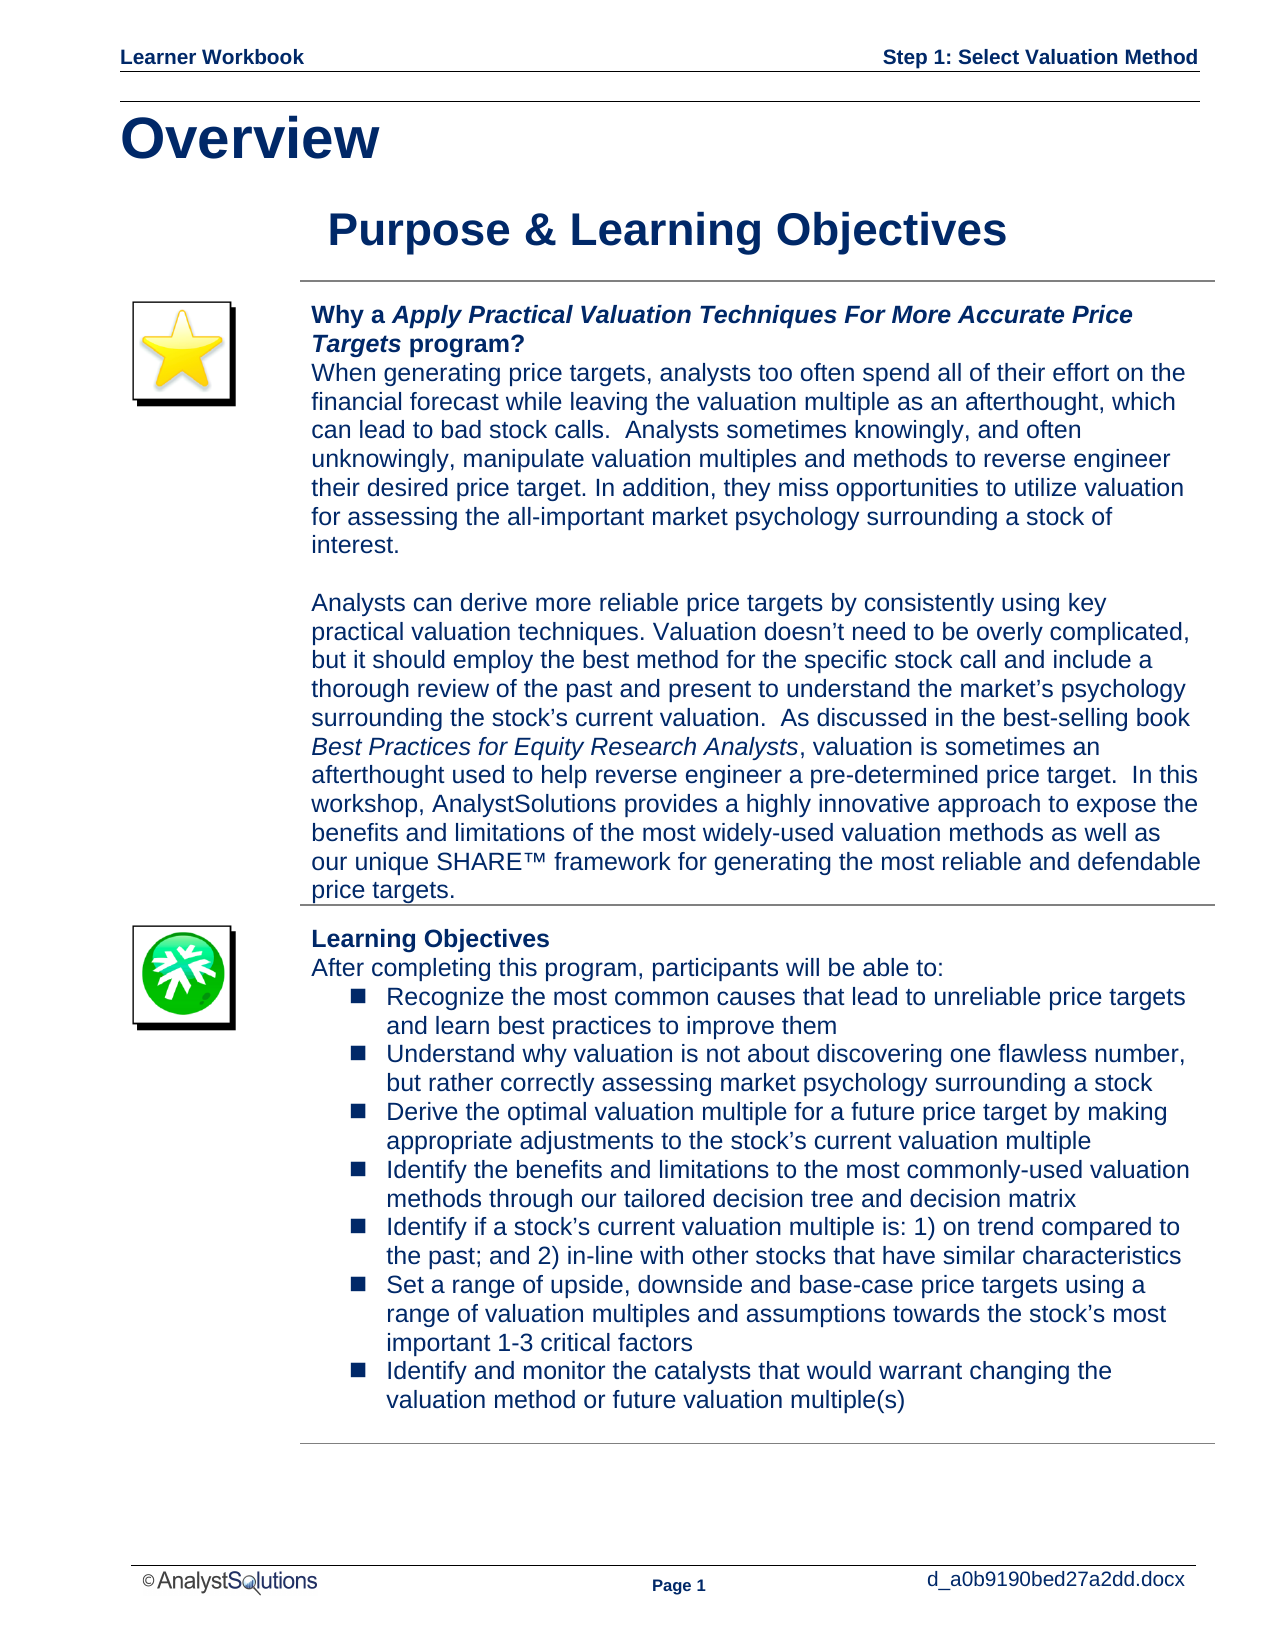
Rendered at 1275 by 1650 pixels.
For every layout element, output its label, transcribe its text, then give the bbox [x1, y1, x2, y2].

text Overview [120, 102, 1200, 171]
table_cell Why a Apply Practical Valuation Techniques For More Accurate Price Targets program? When generating price targets, analysts too often spend all of their effort on the financial forecast while leaving the valuation multiple as an afterthought, which can lead to bad stock calls. Analysts sometimes knowingly, and often unknowingly, manipulate valuation multiples and methods to reverse engineer their desired price target. In addition, they miss opportunities to utilize valuation for assessing the all-important market psychology surrounding a stock of interest. Analysts can derive more reliable price targets by consistently using key practical valuation techniques. Valuation doesn’t need to be overly complicated, but it should employ the best method for the specific stock call and include a thorough review of the past and present to understand the market’s psychology surrounding the stock’s current valuation. As discussed in the best-selling book Best Practices for Equity Research Analysts, valuation is sometimes an afterthought used to help reverse engineer a pre-determined price target. In this workshop, AnalystSolutions provides a highly innovative approach to expose the benefits and limitations of the most widely-used valuation methods as well as our unique SHARE™ framework for generating the most reliable and defendable price targets. [300, 282, 1215, 904]
picture [142, 1570, 318, 1596]
picture [131, 300, 240, 409]
picture [131, 924, 240, 1033]
table_header Purpose & Learning Objectives [120, 196, 1215, 280]
table_cell [120, 904, 300, 1443]
table_cell Learning Objectives After completing this program, participants will be able to: Recognize the most common causes that lead to unreliable price targets and learn best practices to improve them Understand why valuation is not about discovering one flawless number, but rather correctly assessing market psychology surrounding a stock Derive the optimal valuation multiple for a future price target by making appropriate adjustments to the stock’s current valuation multiple Identify the benefits and limitations to the most commonly-used valuation methods through our tailored decision tree and decision matrix Identify if a stock’s current valuation multiple is: 1) on trend compared to the past; and 2) in-line with other stocks that have similar characteristics Set a range of upside, downside and base-case price targets using a range of valuation multiples and assumptions towards the stock’s most important 1-3 critical factors Identify and monitor the catalysts that would warrant changing the valuation method or future valuation multiple(s) [300, 906, 1215, 1443]
table_cell [120, 280, 300, 904]
